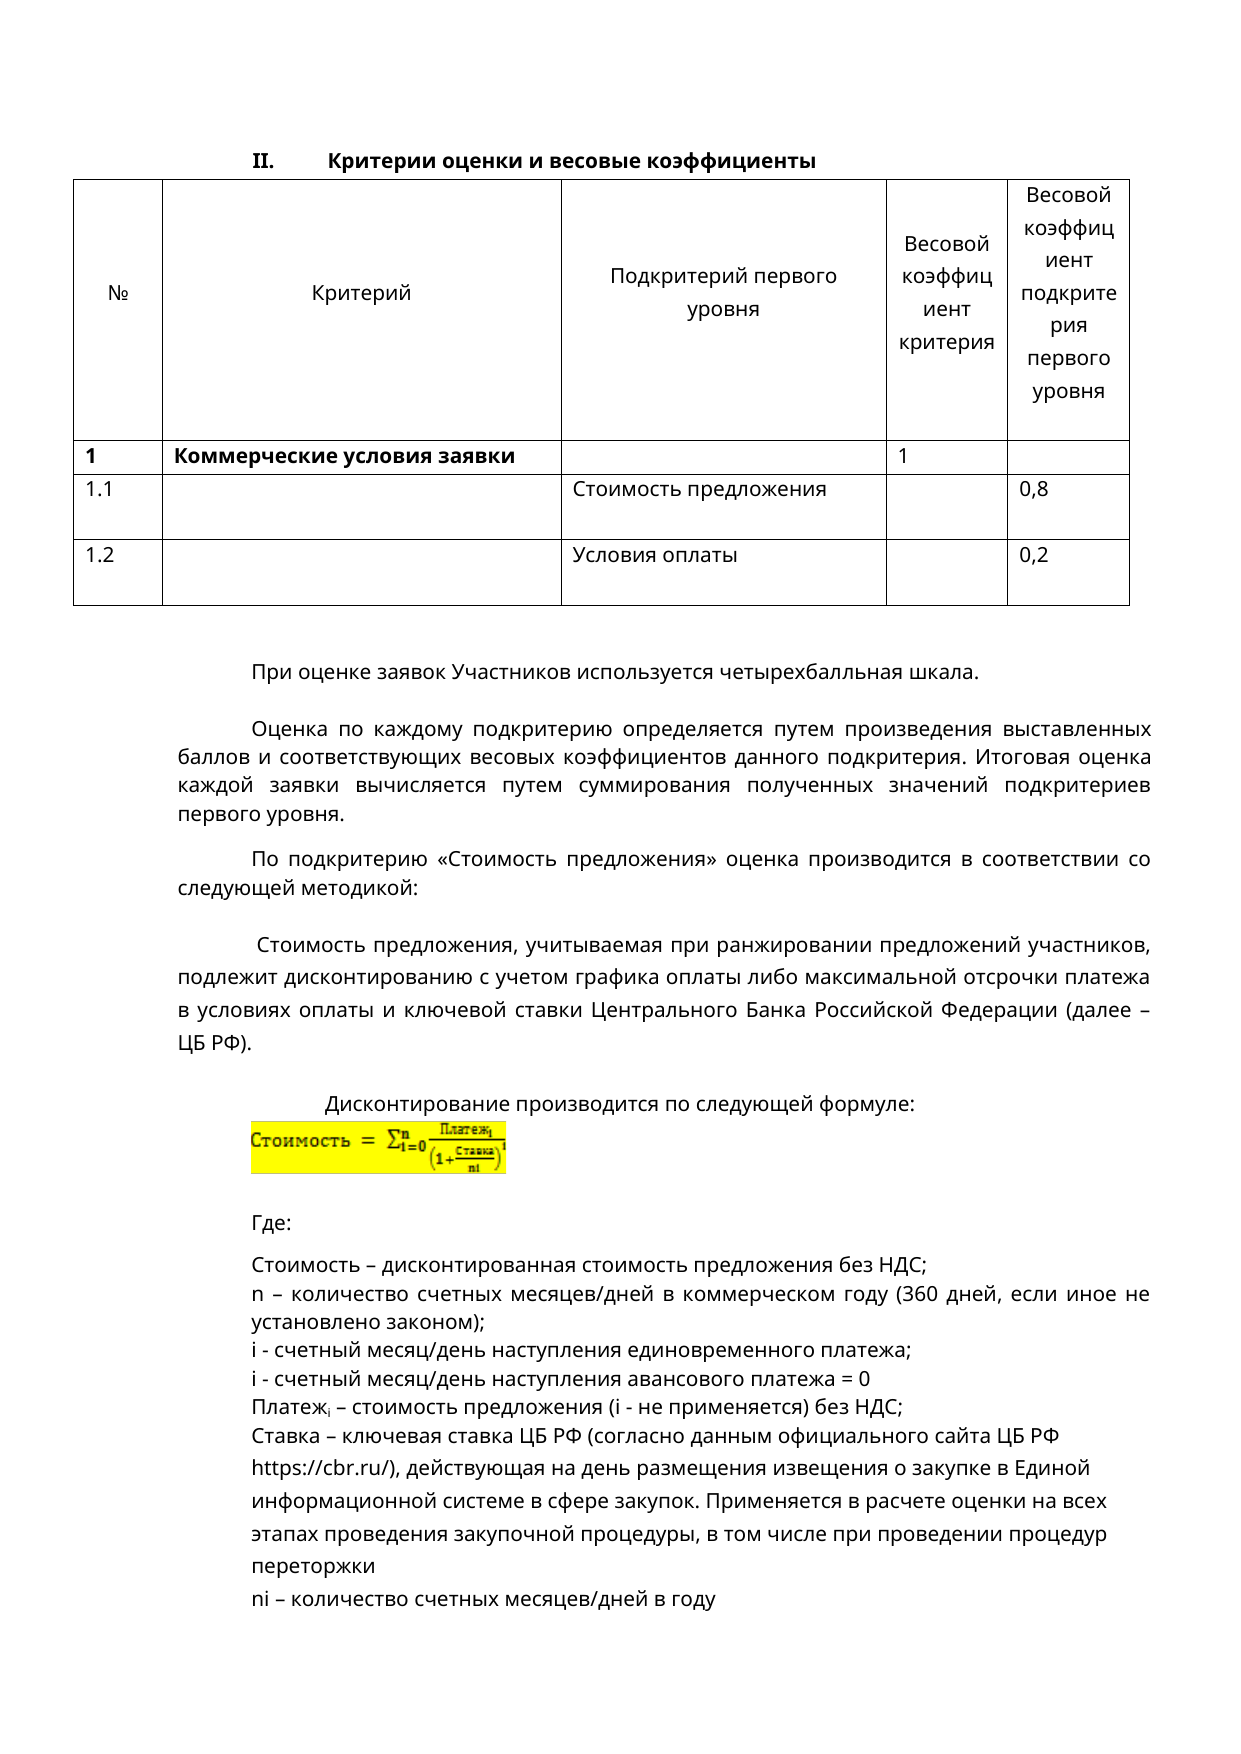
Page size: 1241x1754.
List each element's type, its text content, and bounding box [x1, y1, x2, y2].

text Дисконтирование производится по следующей формуле: [251, 1089, 1152, 1117]
table_header Весовой коэффициент подкритерия первого уровня [1008, 180, 1129, 440]
text Стоимость предложения, учитываемая при ранжировании предложений участников, подлежит дисконтированию с учетом графика оплаты либо максимальной отсрочки платежа в условиях оплаты и ключевой ставки Центрального Банка Российской Федерации (далее – ЦБ РФ). [177, 930, 1152, 1056]
table_cell 1 [74, 441, 162, 473]
text По подкритерию «Стоимость предложения» оценка производится в соответствии со следующей методикой: [177, 844, 1152, 901]
picture [251, 1117, 507, 1188]
table_cell Коммерческие условия заявки [163, 441, 561, 473]
text Где: [251, 1208, 1152, 1236]
table_header № [74, 180, 162, 440]
text Платежi – стоимость предложения (i - не применяется) без НДС; [251, 1392, 1152, 1421]
text n – количество счетных месяцев/дней в коммерческом году (360 дней, если иное не установлено законом); [251, 1279, 1152, 1336]
table_cell Стоимость предложения [562, 475, 886, 539]
text Стоимость – дисконтированная стоимость предложения без НДС; [251, 1250, 1152, 1279]
table_cell 0,8 [1008, 475, 1129, 539]
table_cell [562, 441, 886, 473]
table_cell [163, 540, 561, 605]
table_cell 1.2 [74, 540, 162, 605]
table_header Критерий [163, 180, 561, 440]
table_header Подкритерий первого уровня [562, 180, 886, 440]
table_cell Условия оплаты [562, 540, 886, 605]
table_cell [887, 475, 1007, 539]
list Критерии оценки и весовые коэффициенты [252, 147, 1152, 175]
text ni – количество счетных месяцев/дней в году [251, 1584, 1152, 1612]
text При оценке заявок Участников используется четырехбалльная шкала. [177, 657, 1152, 685]
table_header Весовой коэффициент критерия [887, 180, 1007, 440]
table_cell [1008, 441, 1129, 473]
table_cell 0,2 [1008, 540, 1129, 605]
text i - счетный месяц/день наступления единовременного платежа; [251, 1336, 1152, 1364]
table_cell 1 [887, 441, 1007, 473]
text i - счетный месяц/день наступления авансового платежа = 0 [251, 1364, 1152, 1392]
table_cell 1.1 [74, 475, 162, 539]
table_cell [887, 540, 1007, 605]
text Ставка – ключевая ставка ЦБ РФ (согласно данным официального сайта ЦБ РФ https://cbr.ru/), действующая на день размещения извещения о закупке в Единой информационной системе в сфере закупок. Применяется в расчете оценки на всех этапах проведения закупочной процедуры, в том числе при проведении процедур переторжки [251, 1421, 1152, 1580]
table_cell [163, 475, 561, 539]
text Оценка по каждому подкритерию определяется путем произведения выставленных баллов и соответствующих весовых коэффициентов данного подкритерия. Итоговая оценка каждой заявки вычисляется путем суммирования полученных значений подкритериев первого уровня. [177, 714, 1152, 827]
